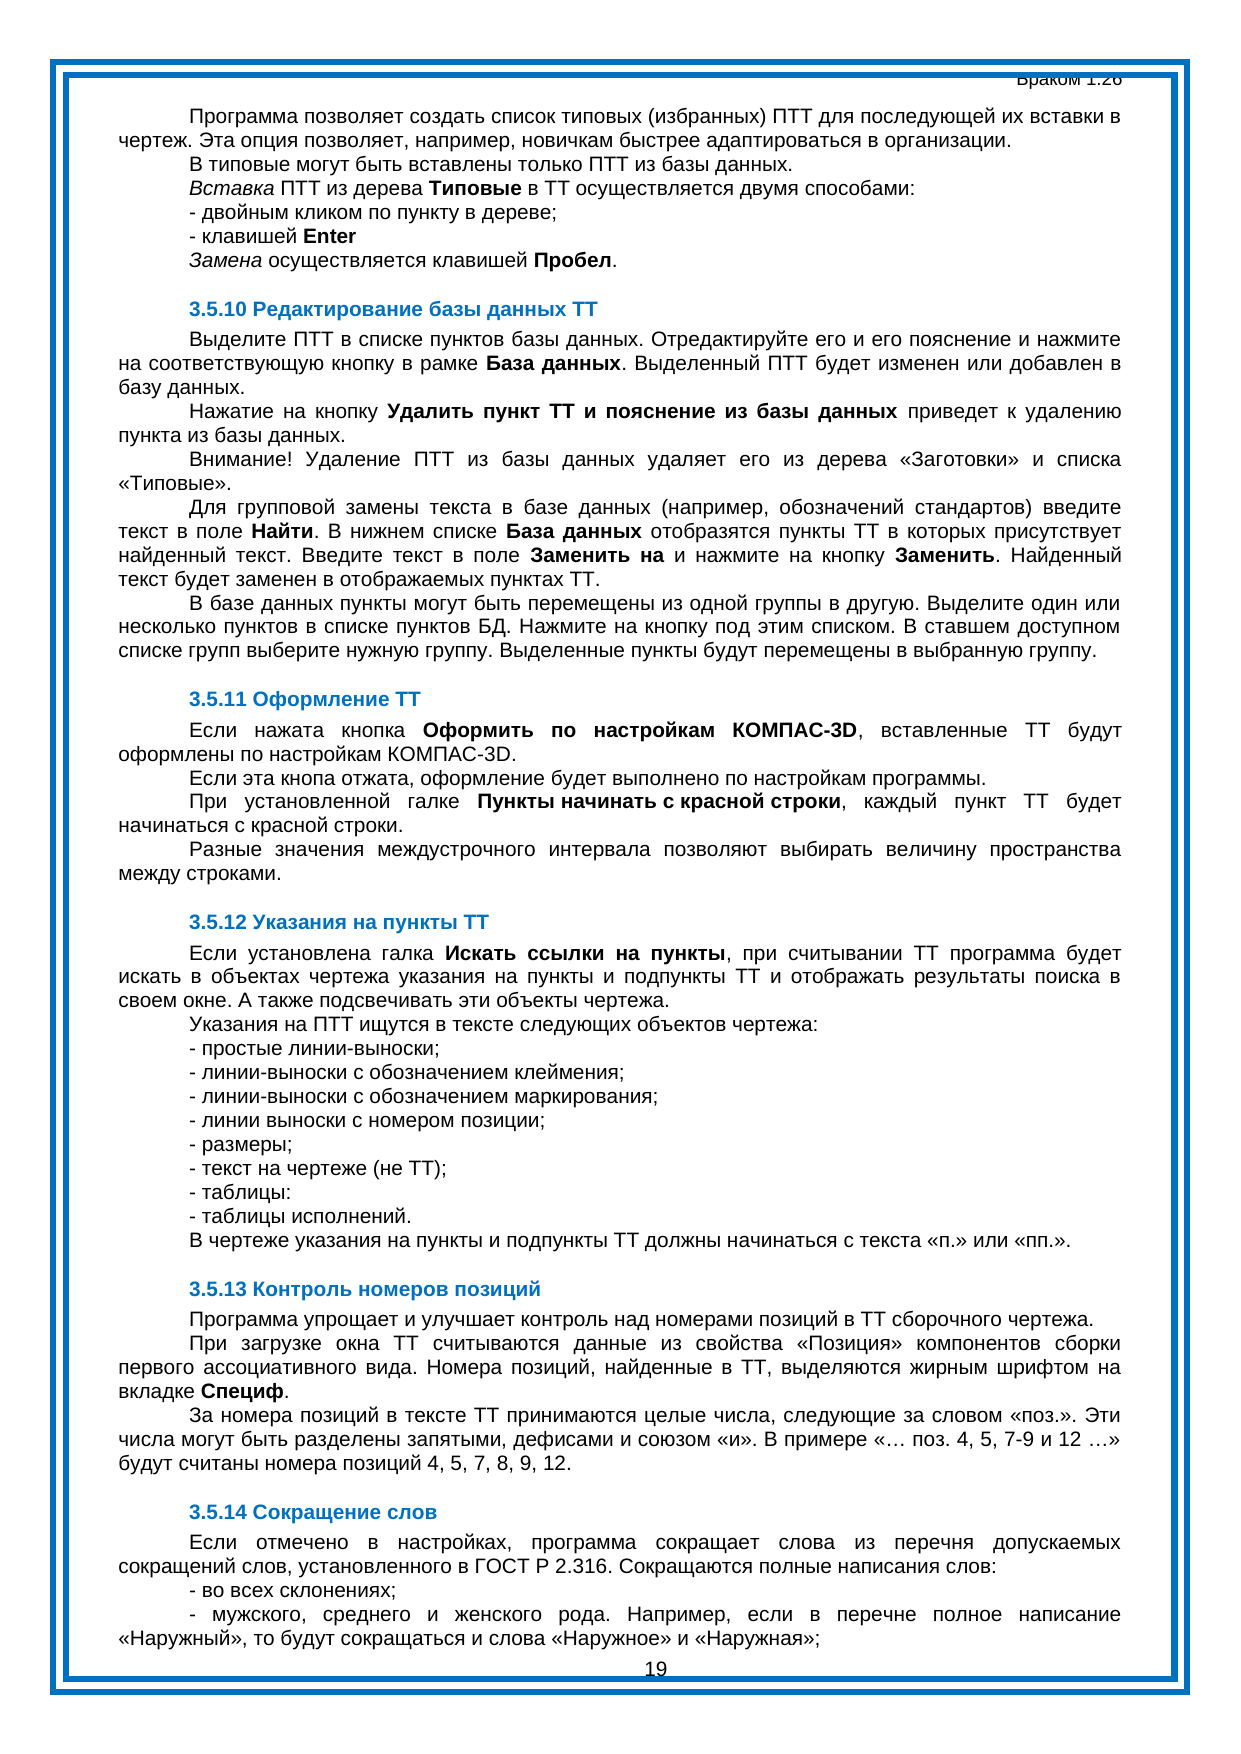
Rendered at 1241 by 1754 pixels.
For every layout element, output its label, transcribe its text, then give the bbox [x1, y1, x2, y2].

text При загрузке окна ТТ считываются данные из свойства «Позиция» компонентов сборки первого ассоциативного вида. Номера позиций, найденные в ТТ, выделяются жирным шрифтом на вкладке Специф. [118, 1331, 1122, 1403]
text Нажатие на кнопку Удалить пункт ТТ и пояснение из базы данных приведет к удалению пункта из базы данных. [118, 399, 1122, 447]
text 3.5.11 Оформление ТТ [118, 687, 1122, 711]
text Если нажата кнопка Оформить по настройкам КОМПАС-3D, вставленные ТТ будут оформлены по настройкам КОМПАС-3D. [118, 717, 1122, 765]
text Если отмечено в настройках, программа сокращает слова из перечня допускаемых сокращений слов, установленного в ГОСТ Р 2.316. Сокращаются полные написания слов: [118, 1530, 1122, 1578]
text Если установлена галка Искать ссылки на пункты, при считывании ТТ программа будет искать в объектах чертежа указания на пункты и подпункты ТТ и отображать результаты поиска в своем окне. А также подсвечивать эти объекты чертежа. [118, 940, 1122, 1012]
text - клавишей Enter [118, 224, 1122, 248]
text - текст на чертеже (не ТТ); [118, 1156, 1122, 1180]
text - таблицы исполнений. [118, 1204, 1122, 1228]
text 3.5.10 Редактирование базы данных ТТ [118, 297, 1122, 321]
text 3.5.13 Контроль номеров позиций [118, 1277, 1122, 1301]
text В базе данных пункты могут быть перемещены из одной группы в другую. Выделите один или несколько пунктов в списке пунктов БД. Нажмите на кнопку под этим списком. В ставшем доступном списке групп выберите нужную группу. Выделенные пункты будут перемещены в выбранную группу. [118, 590, 1122, 662]
text Для групповой замены текста в базе данных (например, обозначений стандартов) введите текст в поле Найти. В нижнем списке База данных отобразятся пункты ТТ в которых присутствует найденный текст. Введите текст в поле Заменить на и нажмите на кнопку Заменить. Найденный текст будет заменен в отображаемых пунктах ТТ. [118, 494, 1122, 590]
text - во всех склонениях; [118, 1578, 1122, 1602]
text В чертеже указания на пункты и подпункты ТТ должны начинаться с текста «п.» или «пп.». [118, 1228, 1122, 1252]
text - простые линии-выноски; [118, 1036, 1122, 1060]
text Вставка ПТТ из дерева Типовые в ТТ осуществляется двумя способами: [118, 176, 1122, 200]
text Замена осуществляется клавишей Пробел. [118, 248, 1122, 272]
text 3.5.12 Указания на пункты ТТ [118, 910, 1122, 934]
text Внимание! Удаление ПТТ из базы данных удаляет его из дерева «Заготовки» и списка «Типовые». [118, 447, 1122, 494]
text Указания на ПТТ ищутся в тексте следующих объектов чертежа: [118, 1012, 1122, 1036]
text Если эта кнопа отжата, оформление будет выполнено по настройкам программы. [118, 765, 1122, 789]
text Выделите ПТТ в списке пунктов базы данных. Отредактируйте его и его пояснение и нажмите на соответствующую кнопку в рамке База данных. Выделенный ПТТ будет изменен или добавлен в базу данных. [118, 327, 1122, 399]
text - линии-выноски с обозначением клеймения; [118, 1060, 1122, 1084]
text 3.5.14 Сокращение слов [118, 1500, 1122, 1524]
text Разные значения междустрочного интервала позволяют выбирать величину пространства между строками. [118, 837, 1122, 885]
text - таблицы: [118, 1180, 1122, 1204]
text При установленной галке Пункты начинать с красной строки, каждый пункт ТТ будет начинаться с красной строки. [118, 789, 1122, 837]
text За номера позиций в тексте ТТ принимаются целые числа, следующие за словом «поз.». Эти числа могут быть разделены запятыми, дефисами и союзом «и». В примере «… поз. 4, 5, 7-9 и 12 …» будут считаны номера позиций 4, 5, 7, 8, 9, 12. [118, 1403, 1122, 1475]
text - мужского, среднего и женского рода. Например, если в перечне полное написание «Наружный», то будут сокращаться и слова «Наружное» и «Наружная»; [118, 1602, 1122, 1650]
text Программа позволяет создать список типовых (избранных) ПТТ для последующей их вставки в чертеж. Эта опция позволяет, например, новичкам быстрее адаптироваться в организации. [118, 104, 1122, 152]
text В типовые могут быть вставлены только ПТТ из базы данных. [118, 152, 1122, 176]
text - линии-выноски с обозначением маркирования; [118, 1084, 1122, 1108]
text - двойным кликом по пункту в дереве; [118, 200, 1122, 224]
text - линии выноски с номером позиции; [118, 1108, 1122, 1132]
text - размеры; [118, 1132, 1122, 1156]
text Программа упрощает и улучшает контроль над номерами позиций в ТТ сборочного чертежа. [118, 1307, 1122, 1331]
